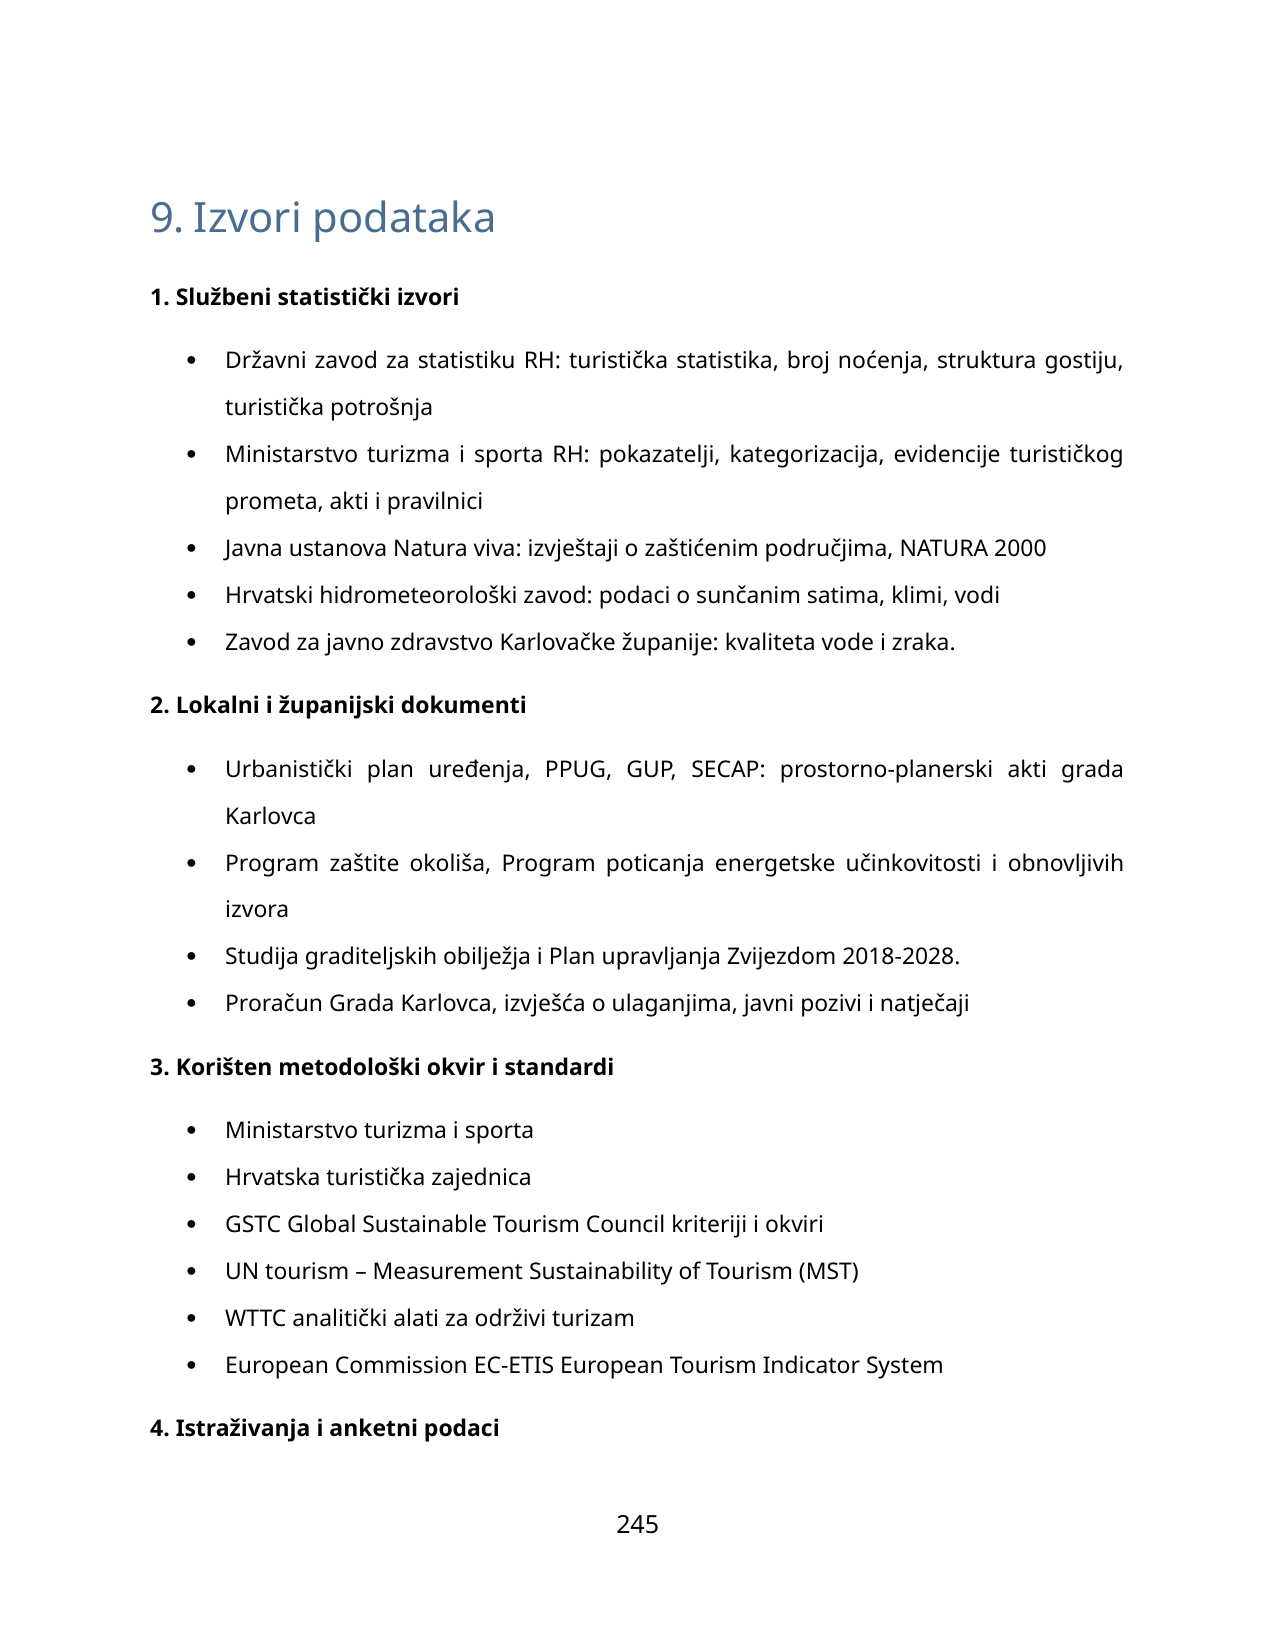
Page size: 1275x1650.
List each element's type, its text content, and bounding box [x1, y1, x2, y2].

list Proračun Grada Karlovca, izvješća o ulaganjima, javni pozivi i natječaji ​ [187, 987, 1125, 1018]
list Javna ustanova Natura viva: izvještaji o zaštićenim područjima, NATURA 2000 ​ [187, 532, 1125, 563]
text 1. Službeni statistički izvori [150, 281, 1125, 312]
list European Commission EC-ETIS European Tourism Indicator System ​ [187, 1349, 1125, 1380]
list Ministarstvo turizma i sporta [187, 1114, 1125, 1146]
list Hrvatska turistička zajednica [187, 1161, 1125, 1192]
text 2. Lokalni i županijski dokumenti [150, 689, 1125, 721]
list UN tourism – Measurement Sustainability of Tourism (MST) [187, 1255, 1125, 1286]
list Studija graditeljskih obilježja i Plan upravljanja Zvijezdom 2018-2028. ​ [187, 940, 1125, 972]
text 4. Istraživanja i anketni podaci [150, 1412, 1125, 1443]
list Program zaštite okoliša, Program poticanja energetske učinkovitosti i obnovljivih izvora ​ [187, 847, 1125, 925]
list WTTC analitički alati za održivi turizam ​ [187, 1302, 1125, 1333]
text 3. Korišten metodološki okvir i standardi [150, 1051, 1125, 1082]
list Urbanistički plan uređenja, PPUG, GUP, SECAP: prostorno-planerski akti grada Karlovca ​ [187, 753, 1125, 831]
list Zavod za javno zdravstvo Karlovačke županije: kvaliteta vode i zraka.​ [187, 626, 1125, 657]
list Hrvatski hidrometeorološki zavod: podaci o sunčanim satima, klimi, vodi ​ [187, 579, 1125, 610]
list Ministarstvo turizma i sporta RH: pokazatelji, kategorizacija, evidencije turističkog prometa, akti i pravilnici ​ [187, 438, 1125, 516]
list GSTC Global Sustainable Tourism Council kriteriji i okviri ​ [187, 1208, 1125, 1239]
list Državni zavod za statistiku RH: turistička statistika, broj noćenja, struktura gostiju, turistička potrošnja ​ [187, 344, 1125, 423]
subtitle Izvori podataka [150, 187, 1125, 244]
